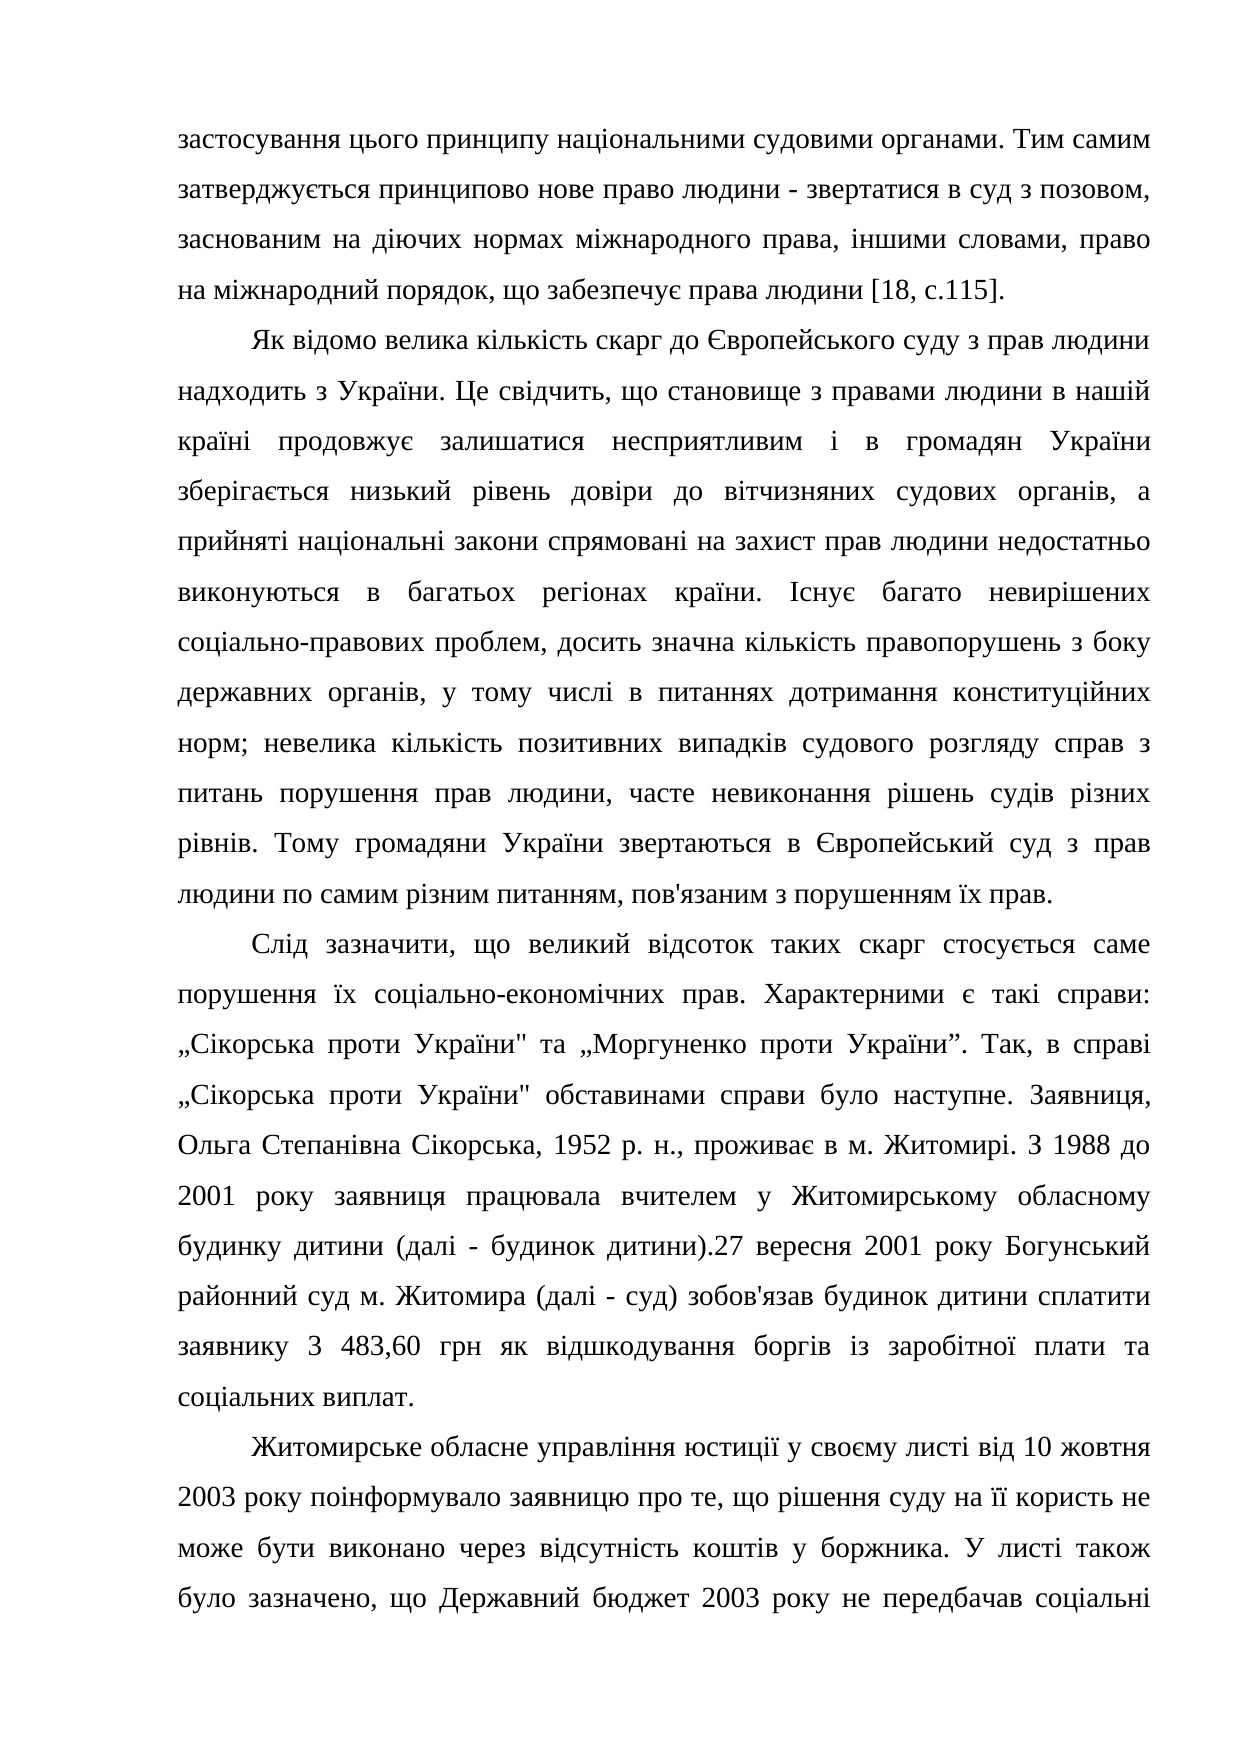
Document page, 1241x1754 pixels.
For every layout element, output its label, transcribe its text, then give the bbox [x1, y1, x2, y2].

text Слід зазначити, що великий відсоток таких скарг стосується саме порушення їх соціально-економічних прав. Характерними є такі справи: „Сікорська проти України" та „Моргуненко проти України”. Так, в справі „Сікорська проти України" обставинами справи було наступне. Заявниця, Ольга Степанівна Сікорська, 1952 р. н., проживає в м. Житомирі. З 1988 до 2001 року заявниця працювала вчителем у Житомирському обласному будинку дитини (далі - будинок дитини).27 вересня 2001 року Богунський районний суд м. Житомира (далі - суд) зобов'язав будинок дитини сплатити заявнику 3 483,60 грн як відшкодування боргів із заробітної плати та соціальних виплат. [177, 926, 1152, 1412]
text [177, 1429, 1152, 1614]
text Як відомо велика кількість скарг до Європейського суду з прав людини надходить з України. Це свідчить, що становище з правами людини в нашій країні продовжує залишатися несприятливим і в громадян України зберігається низький рівень довіри до вітчизняних судових органів, а прийняті національні закони спрямовані на захист прав людини недостатньо виконуються в багатьох регіонах країни. Існує багато невирішених соціально-правових проблем, досить значна кількість правопорушень з боку державних органів, у тому числі в питаннях дотримання конституційних норм; невелика кількість позитивних випадків судового розгляду справ з питань порушення прав людини, часте невиконання рішень судів різних рівнів. Тому громадяни України звертаються в Європейський суд з прав людини по самим різним питанням, пов'язаним з порушенням їх прав. [177, 322, 1152, 909]
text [177, 121, 1152, 306]
